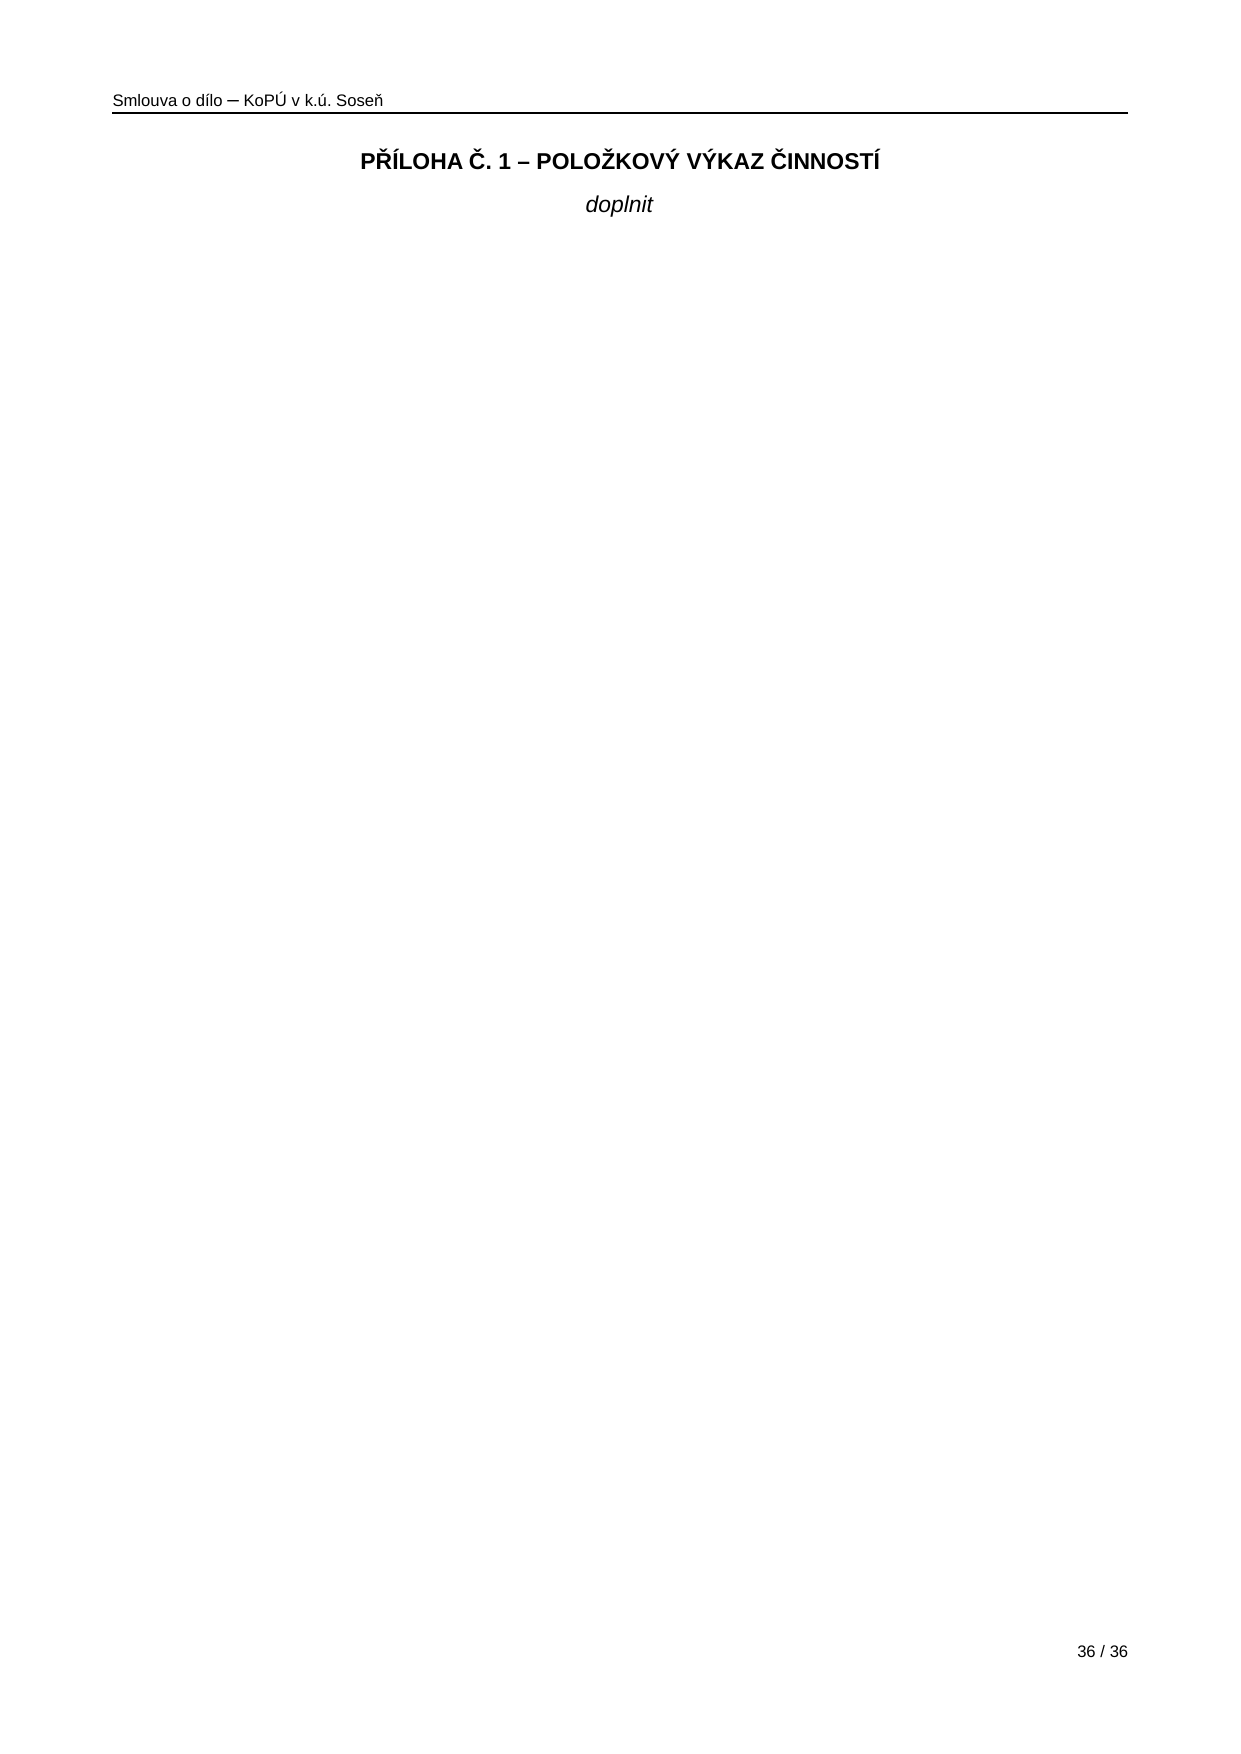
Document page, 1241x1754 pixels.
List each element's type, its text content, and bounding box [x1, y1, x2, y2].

text Příloha č. 1 – Položkový výkaz Činností [112, 148, 1128, 174]
text doplnit [112, 191, 1128, 217]
